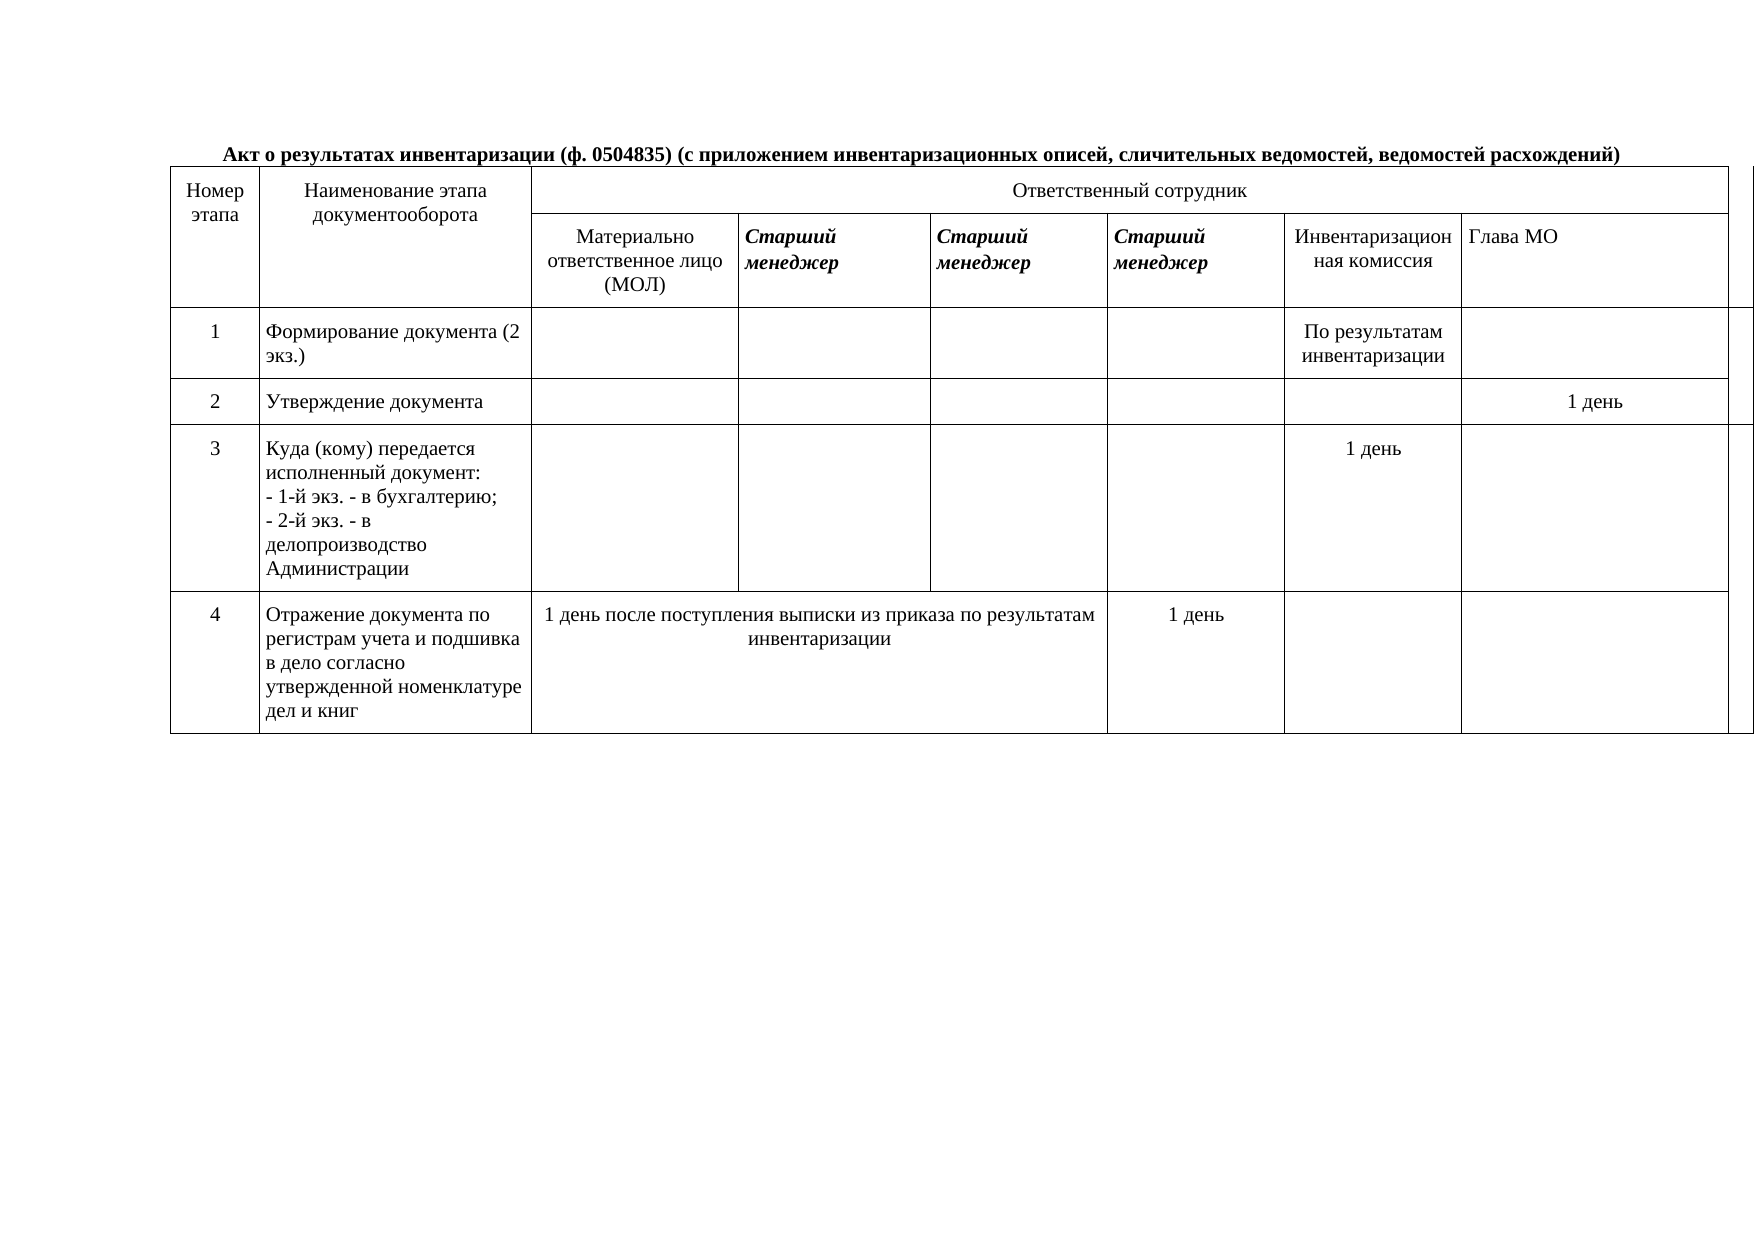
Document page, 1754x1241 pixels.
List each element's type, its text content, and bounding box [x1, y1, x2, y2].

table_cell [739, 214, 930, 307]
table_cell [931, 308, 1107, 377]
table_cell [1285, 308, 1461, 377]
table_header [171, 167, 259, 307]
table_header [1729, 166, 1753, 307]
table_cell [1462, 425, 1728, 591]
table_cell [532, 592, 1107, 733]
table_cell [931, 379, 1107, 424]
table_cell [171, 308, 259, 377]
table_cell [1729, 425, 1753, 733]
text Акт о результатах инвентаризации (ф. 0504835) (с приложением инвентаризационных описей, сличительных ведомостей, ведомостей расхождений) [177, 142, 1665, 166]
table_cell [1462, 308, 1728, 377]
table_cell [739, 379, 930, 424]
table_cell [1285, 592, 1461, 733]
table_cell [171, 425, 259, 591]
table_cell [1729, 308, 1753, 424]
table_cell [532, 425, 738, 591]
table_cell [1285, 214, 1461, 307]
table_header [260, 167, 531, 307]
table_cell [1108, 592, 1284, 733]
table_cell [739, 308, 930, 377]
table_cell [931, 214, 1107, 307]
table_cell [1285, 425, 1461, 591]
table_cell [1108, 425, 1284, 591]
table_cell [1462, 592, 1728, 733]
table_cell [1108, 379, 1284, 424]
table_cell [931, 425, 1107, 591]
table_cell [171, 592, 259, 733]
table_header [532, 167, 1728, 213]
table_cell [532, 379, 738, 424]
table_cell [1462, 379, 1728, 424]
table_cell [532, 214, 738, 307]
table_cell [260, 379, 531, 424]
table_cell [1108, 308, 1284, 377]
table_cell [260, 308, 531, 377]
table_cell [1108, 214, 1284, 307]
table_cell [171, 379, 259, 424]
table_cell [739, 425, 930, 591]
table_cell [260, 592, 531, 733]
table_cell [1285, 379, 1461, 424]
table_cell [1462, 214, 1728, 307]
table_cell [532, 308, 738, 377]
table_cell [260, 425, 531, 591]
